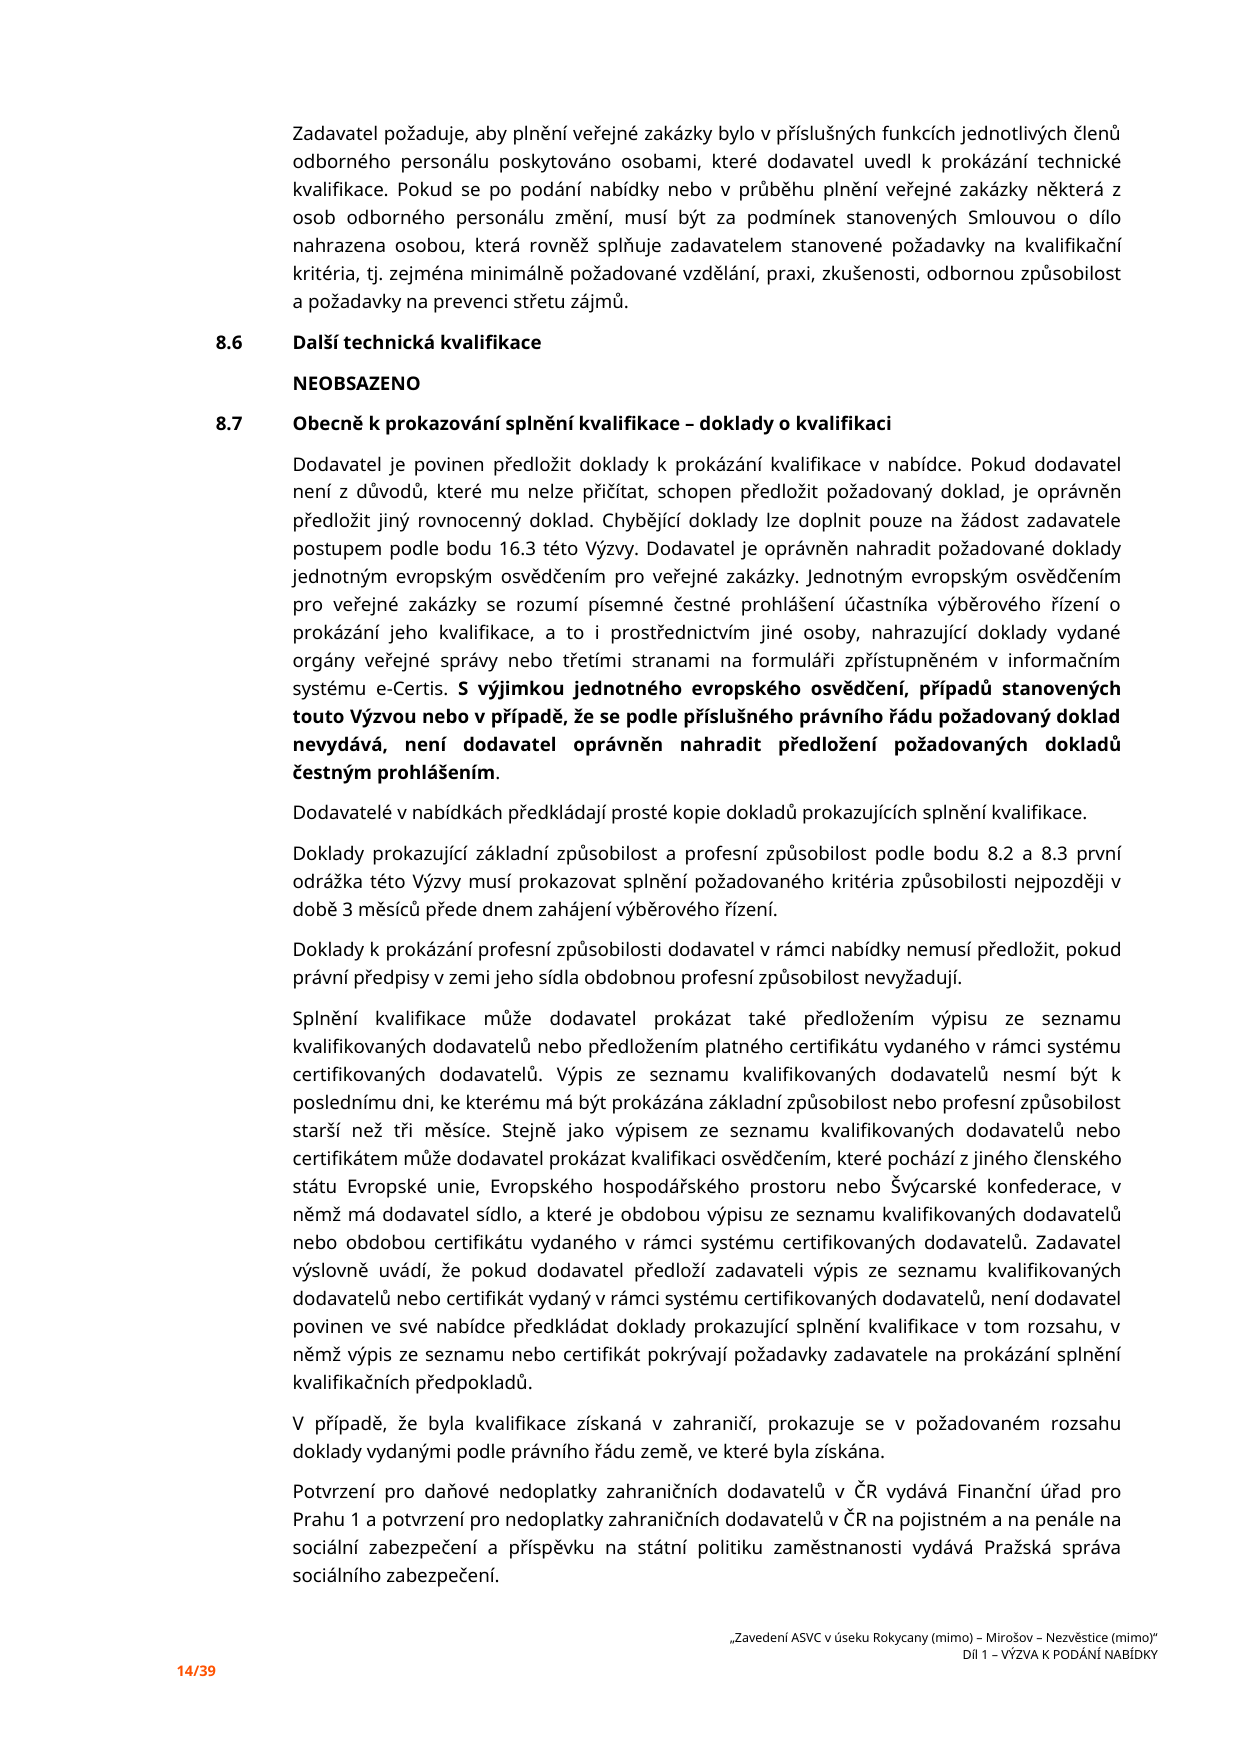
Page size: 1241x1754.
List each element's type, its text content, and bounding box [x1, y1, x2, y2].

text Splnění kvalifikace může dodavatel prokázat také předložením výpisu ze seznamu kvalifikovaných dodavatelů nebo předložením platného certifikátu vydaného v rámci systému certifikovaných dodavatelů. Výpis ze seznamu kvalifikovaných dodavatelů nesmí být k poslednímu dni, ke kterému má být prokázána základní způsobilost nebo profesní způsobilost starší než tři měsíce. Stejně jako výpisem ze seznamu kvalifikovaných dodavatelů nebo certifikátem může dodavatel prokázat kvalifikaci osvědčením, které pochází z jiného členského státu Evropské unie, Evropského hospodářského prostoru nebo Švýcarské konfederace, v němž má dodavatel sídlo, a které je obdobou výpisu ze seznamu kvalifikovaných dodavatelů nebo obdobou certifikátu vydaného v rámci systému certifikovaných dodavatelů. Zadavatel výslovně uvádí, že pokud dodavatel předloží zadavateli výpis ze seznamu kvalifikovaných dodavatelů nebo certifikát vydaný v rámci systému certifikovaných dodavatelů, není dodavatel povinen ve své nabídce předkládat doklady prokazující splnění kvalifikace v tom rozsahu, v němž výpis ze seznamu nebo certifikát pokrývají požadavky zadavatele na prokázání splnění kvalifikačních předpokladů. [292, 1005, 1122, 1395]
list NEOBSAZENO [292, 370, 1122, 395]
text Doklady k prokázání profesní způsobilosti dodavatel v rámci nabídky nemusí předložit, pokud právní předpisy v zemi jeho sídla obdobnou profesní způsobilost nevyžadují. [292, 937, 1122, 990]
text Dodavatel je povinen předložit doklady k prokázání kvalifikace v nabídce. Pokud dodavatel není z důvodů, které mu nelze přičítat, schopen předložit požadovaný doklad, je oprávněn předložit jiný rovnocenný doklad. Chybějící doklady lze doplnit pouze na žádost zadavatele postupem podle bodu 16.3 této Výzvy. Dodavatel je oprávněn nahradit požadované doklady jednotným evropským osvědčením pro veřejné zakázky. Jednotným evropským osvědčením pro veřejné zakázky se rozumí písemné čestné prohlášení účastníka výběrového řízení o prokázání jeho kvalifikace, a to i prostřednictvím jiné osoby, nahrazující doklady vydané orgány veřejné správy nebo třetími stranami na formuláři zpřístupněném v informačním systému e-Certis. S výjimkou jednotného evropského osvědčení, případů stanovených touto Výzvou nebo v případě, že se podle příslušného právního řádu požadovaný doklad nevydává, není dodavatel oprávněn nahradit předložení požadovaných dokladů čestným prohlášením. [292, 451, 1122, 784]
text Doklady prokazující základní způsobilost a profesní způsobilost podle bodu 8.2 a 8.3 první odrážka této Výzvy musí prokazovat splnění požadovaného kritéria způsobilosti nejpozději v době 3 měsíců přede dnem zahájení výběrového řízení. [292, 840, 1122, 922]
text V případě, že byla kvalifikace získaná v zahraničí, prokazuje se v požadovaném rozsahu doklady vydanými podle právního řádu země, ve které byla získána. [292, 1410, 1122, 1463]
text Zadavatel požaduje, aby plnění veřejné zakázky bylo v příslušných funkcích jednotlivých členů odborného personálu poskytováno osobami, které dodavatel uvedl k prokázání technické kvalifikace. Pokud se po podání nabídky nebo v průběhu plnění veřejné zakázky některá z osob odborného personálu změní, musí být za podmínek stanovených Smlouvou o dílo nahrazena osobou, která rovněž splňuje zadavatelem stanovené požadavky na kvalifikační kritéria, tj. zejména minimálně požadované vzdělání, praxi, zkušenosti, odbornou způsobilost a požadavky na prevenci střetu zájmů. [292, 121, 1122, 314]
text Potvrzení pro daňové nedoplatky zahraničních dodavatelů v ČR vydává Finanční úřad pro Prahu 1 a potvrzení pro nedoplatky zahraničních dodavatelů v ČR na pojistném a na penále na sociální zabezpečení a příspěvku na státní politiku zaměstnanosti vydává Pražská správa sociálního zabezpečení. [292, 1478, 1122, 1588]
text Obecně k prokazování splnění kvalifikace – doklady o kvalifikaci [216, 410, 1122, 436]
text Dodavatelé v nabídkách předkládají prosté kopie dokladů prokazujících splnění kvalifikace. [292, 799, 1122, 825]
text Další technická kvalifikace [216, 329, 1122, 355]
